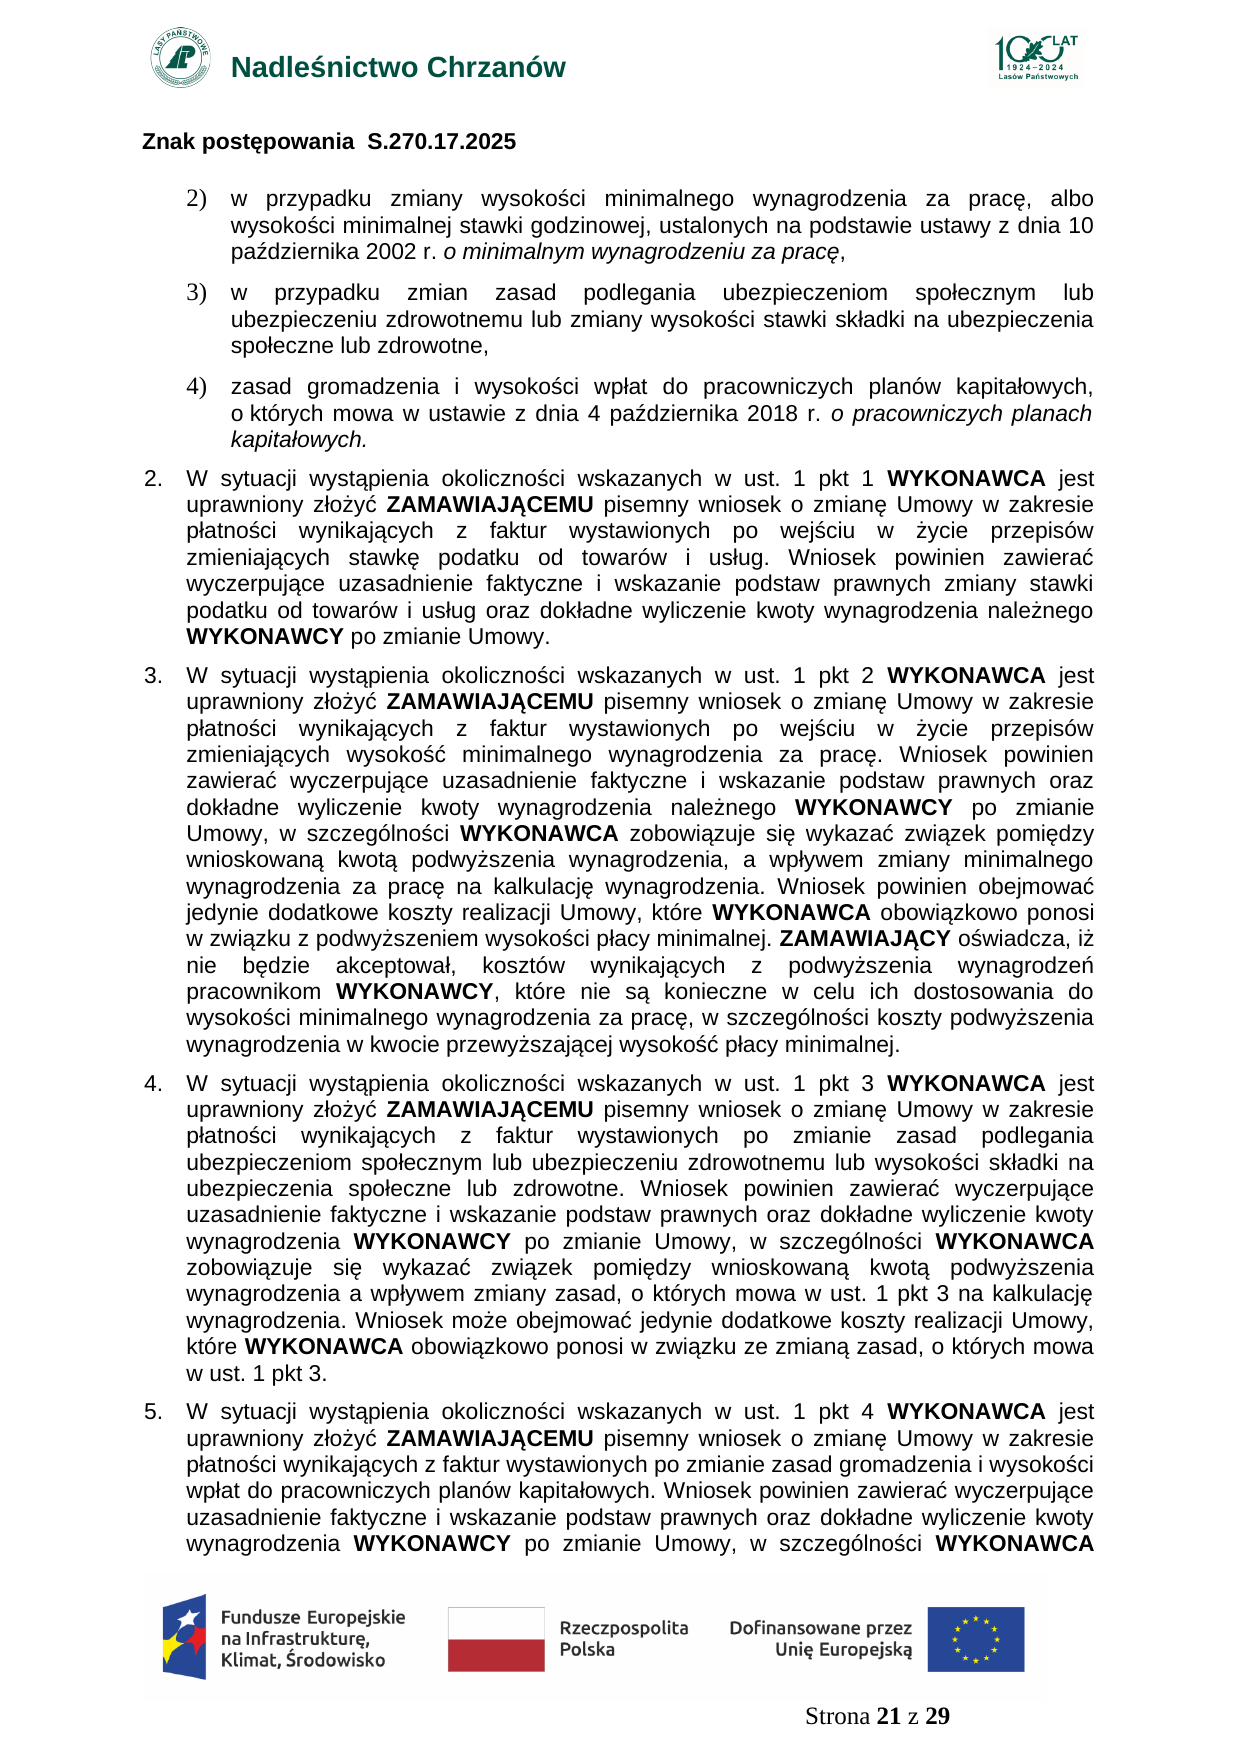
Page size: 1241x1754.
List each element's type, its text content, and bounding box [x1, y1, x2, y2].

list W sytuacji wystąpienia okoliczności wskazanych w ust. 1 pkt 2 WYKONAWCA jest uprawniony złożyć ZAMAWIAJĄCEMU pisemny wniosek o zmianę Umowy w zakresie płatności wynikających z faktur wystawionych po wejściu w życie przepisów zmieniających wysokość minimalnego wynagrodzenia za pracę. Wniosek powinien zawierać wyczerpujące uzasadnienie faktyczne i wskazanie podstaw prawnych oraz dokładne wyliczenie kwoty wynagrodzenia należnego WYKONAWCY po zmianie Umowy, w szczególności WYKONAWCA zobowiązuje się wykazać związek pomiędzy wnioskowaną kwotą podwyższenia wynagrodzenia, a wpływem zmiany minimalnego wynagrodzenia za pracę na kalkulację wynagrodzenia. Wniosek powinien obejmować jedynie dodatkowe koszty realizacji Umowy, które WYKONAWCA obowiązkowo ponosi w związku z podwyższeniem wysokości płacy minimalnej. ZAMAWIAJĄCY oświadcza, iż nie będzie akceptował, kosztów wynikających z podwyższenia wynagrodzeń pracownikom WYKONAWCY, które nie są konieczne w celu ich dostosowania do wysokości minimalnego wynagrodzenia za pracę, w szczególności koszty podwyższenia wynagrodzenia w kwocie przewyższającej wysokość płacy minimalnej. [144, 662, 1094, 1057]
picture [142, 1572, 1047, 1701]
list w przypadku zmiany wysokości minimalnego wynagrodzenia za pracę, albo wysokości minimalnej stawki godzinowej, ustalonych na podstawie ustawy z dnia 10 października 2002 r. o minimalnym wynagrodzeniu za pracę, [186, 183, 1094, 264]
list zasad gromadzenia i wysokości wpłat do pracowniczych planów kapitałowych, o których mowa w ustawie z dnia 4 października 2018 r. o pracowniczych planach kapitałowych. [186, 371, 1094, 452]
list W sytuacji wystąpienia okoliczności wskazanych w ust. 1 pkt 3 WYKONAWCA jest uprawniony złożyć ZAMAWIAJĄCEMU pisemny wniosek o zmianę Umowy w zakresie płatności wynikających z faktur wystawionych po zmianie zasad podlegania ubezpieczeniom społecznym lub ubezpieczeniu zdrowotnemu lub wysokości składki na ubezpieczenia społeczne lub zdrowotne. Wniosek powinien zawierać wyczerpujące uzasadnienie faktyczne i wskazanie podstaw prawnych oraz dokładne wyliczenie kwoty wynagrodzenia WYKONAWCY po zmianie Umowy, w szczególności WYKONAWCA zobowiązuje się wykazać związek pomiędzy wnioskowaną kwotą podwyższenia wynagrodzenia a wpływem zmiany zasad, o których mowa w ust. 1 pkt 3 na kalkulację wynagrodzenia. Wniosek może obejmować jedynie dodatkowe koszty realizacji Umowy, które WYKONAWCA obowiązkowo ponosi w związku ze zmianą zasad, o których mowa w ust. 1 pkt 3. [144, 1069, 1094, 1386]
picture [986, 27, 1086, 89]
list W sytuacji wystąpienia okoliczności wskazanych w ust. 1 pkt 1 WYKONAWCA jest uprawniony złożyć ZAMAWIAJĄCEMU pisemny wniosek o zmianę Umowy w zakresie płatności wynikających z faktur wystawionych po wejściu w życie przepisów zmieniających stawkę podatku od towarów i usług. Wniosek powinien zawierać wyczerpujące uzasadnienie faktyczne i wskazanie podstaw prawnych zmiany stawki podatku od towarów i usług oraz dokładne wyliczenie kwoty wynagrodzenia należnego WYKONAWCY po zmianie Umowy. [144, 465, 1094, 649]
list w przypadku zmian zasad podlegania ubezpieczeniom społecznym lub ubezpieczeniu zdrowotnemu lub zmiany wysokości stawki składki na ubezpieczenia społeczne lub zdrowotne, [186, 277, 1094, 358]
